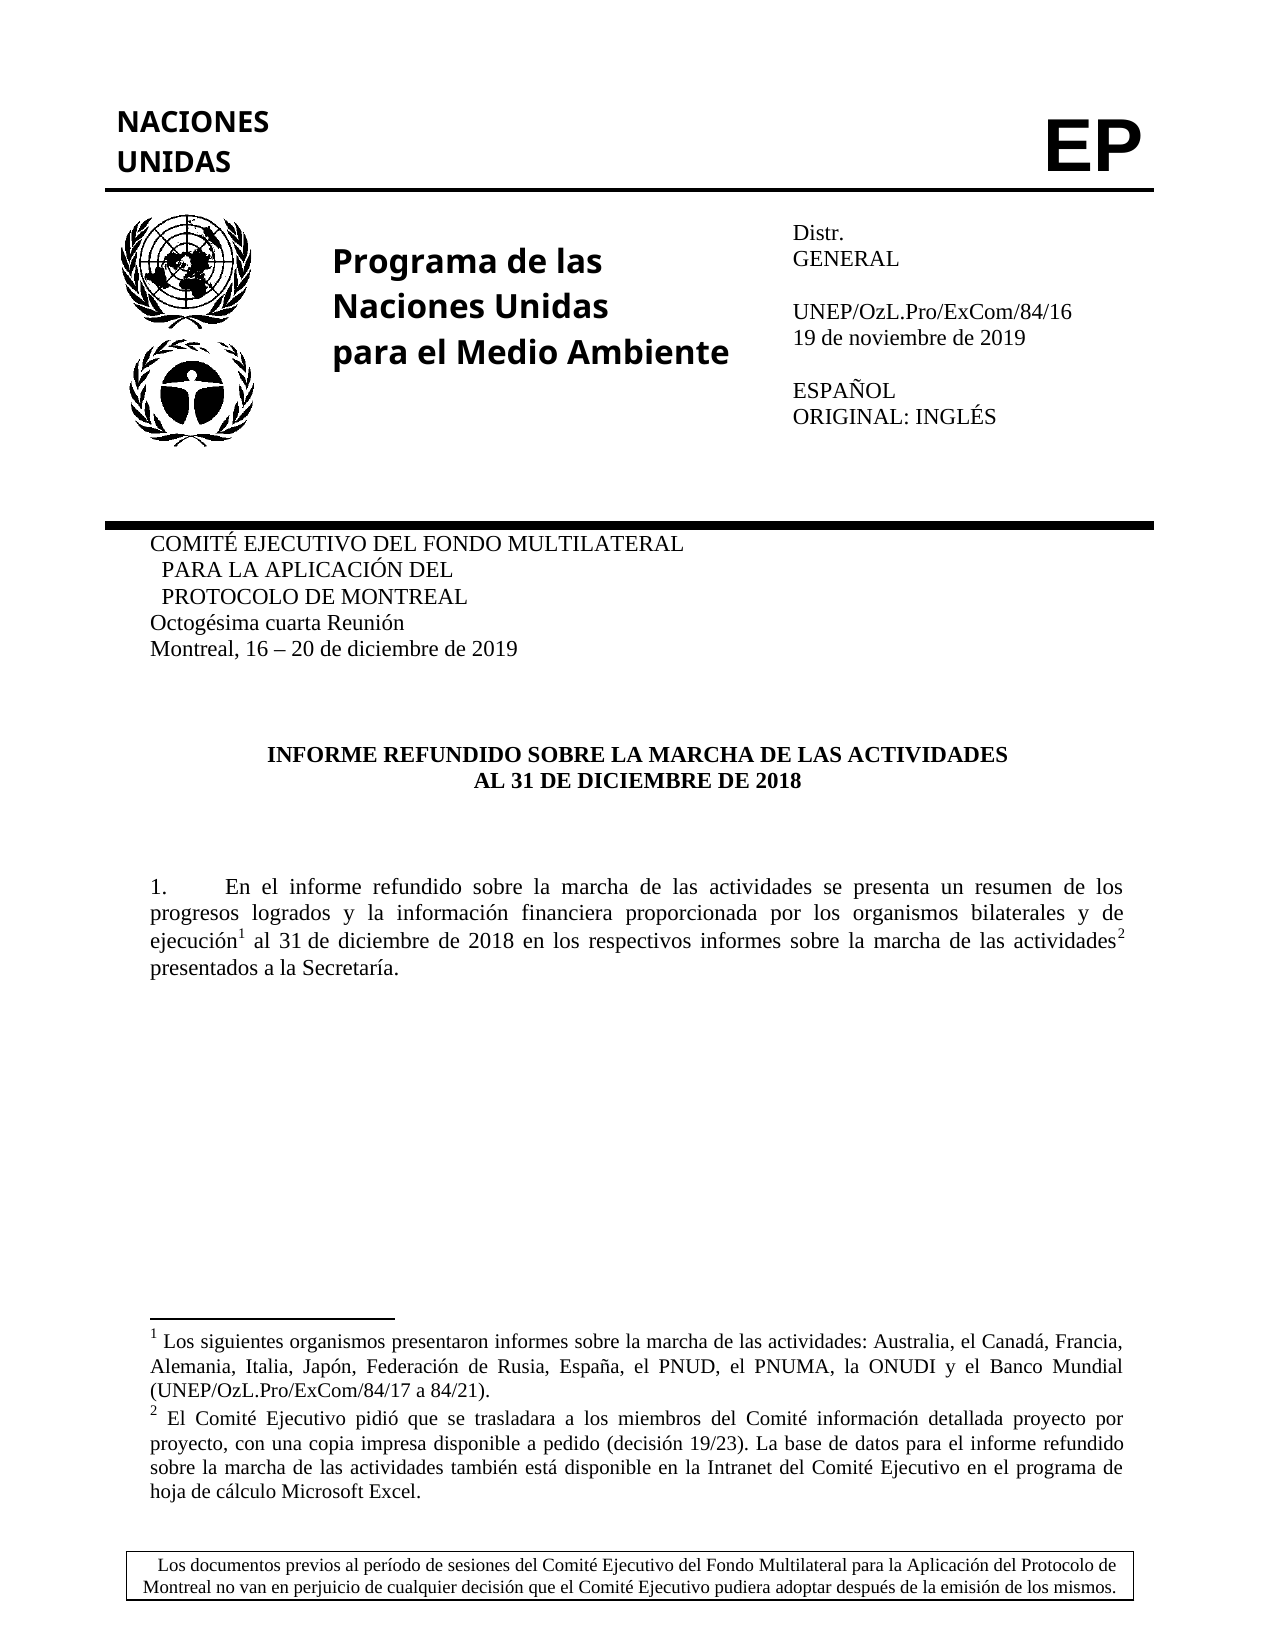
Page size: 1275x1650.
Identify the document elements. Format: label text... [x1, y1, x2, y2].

table_cell Distr. GENERAL UNEP/OzL.Pro/ExCom/84/16 19 de noviembre de 2019 ESPAÑOL ORIGINAL: INGLÉS [781, 192, 1154, 521]
title AL 31 DE DICIEMBRE DE 2018 [150, 767, 1125, 794]
table_cell [105, 192, 321, 521]
table_cell Programa de las Naciones Unidas para el Medio Ambiente [321, 192, 781, 521]
table_header EP [781, 101, 1154, 188]
text COMITÉ EJECUTIVO DEL FONDO MULTILATERAL PARA LA APLICACIÓN DEL PROTOCOLO DE MONTREAL [150, 530, 1125, 609]
subtitle En el informe refundido sobre la marcha de las actividades se presenta un resumen de los progresos logrados y la información financiera proporcionada por los organismos bilaterales y de ejecución al 31 de diciembre de 2018 en los respectivos informes sobre la marcha de las actividades presentados a la Secretaría. [150, 873, 1125, 981]
title INFORME REFUNDIDO SOBRE LA MARCHA DE LAS ACTIVIDADES [150, 741, 1125, 767]
picture [125, 334, 257, 451]
table_header NACIONES UNIDAS [105, 101, 781, 188]
text Octogésima cuarta Reunión Montreal, 16 – 20 de diciembre de 2019 [150, 609, 1125, 662]
